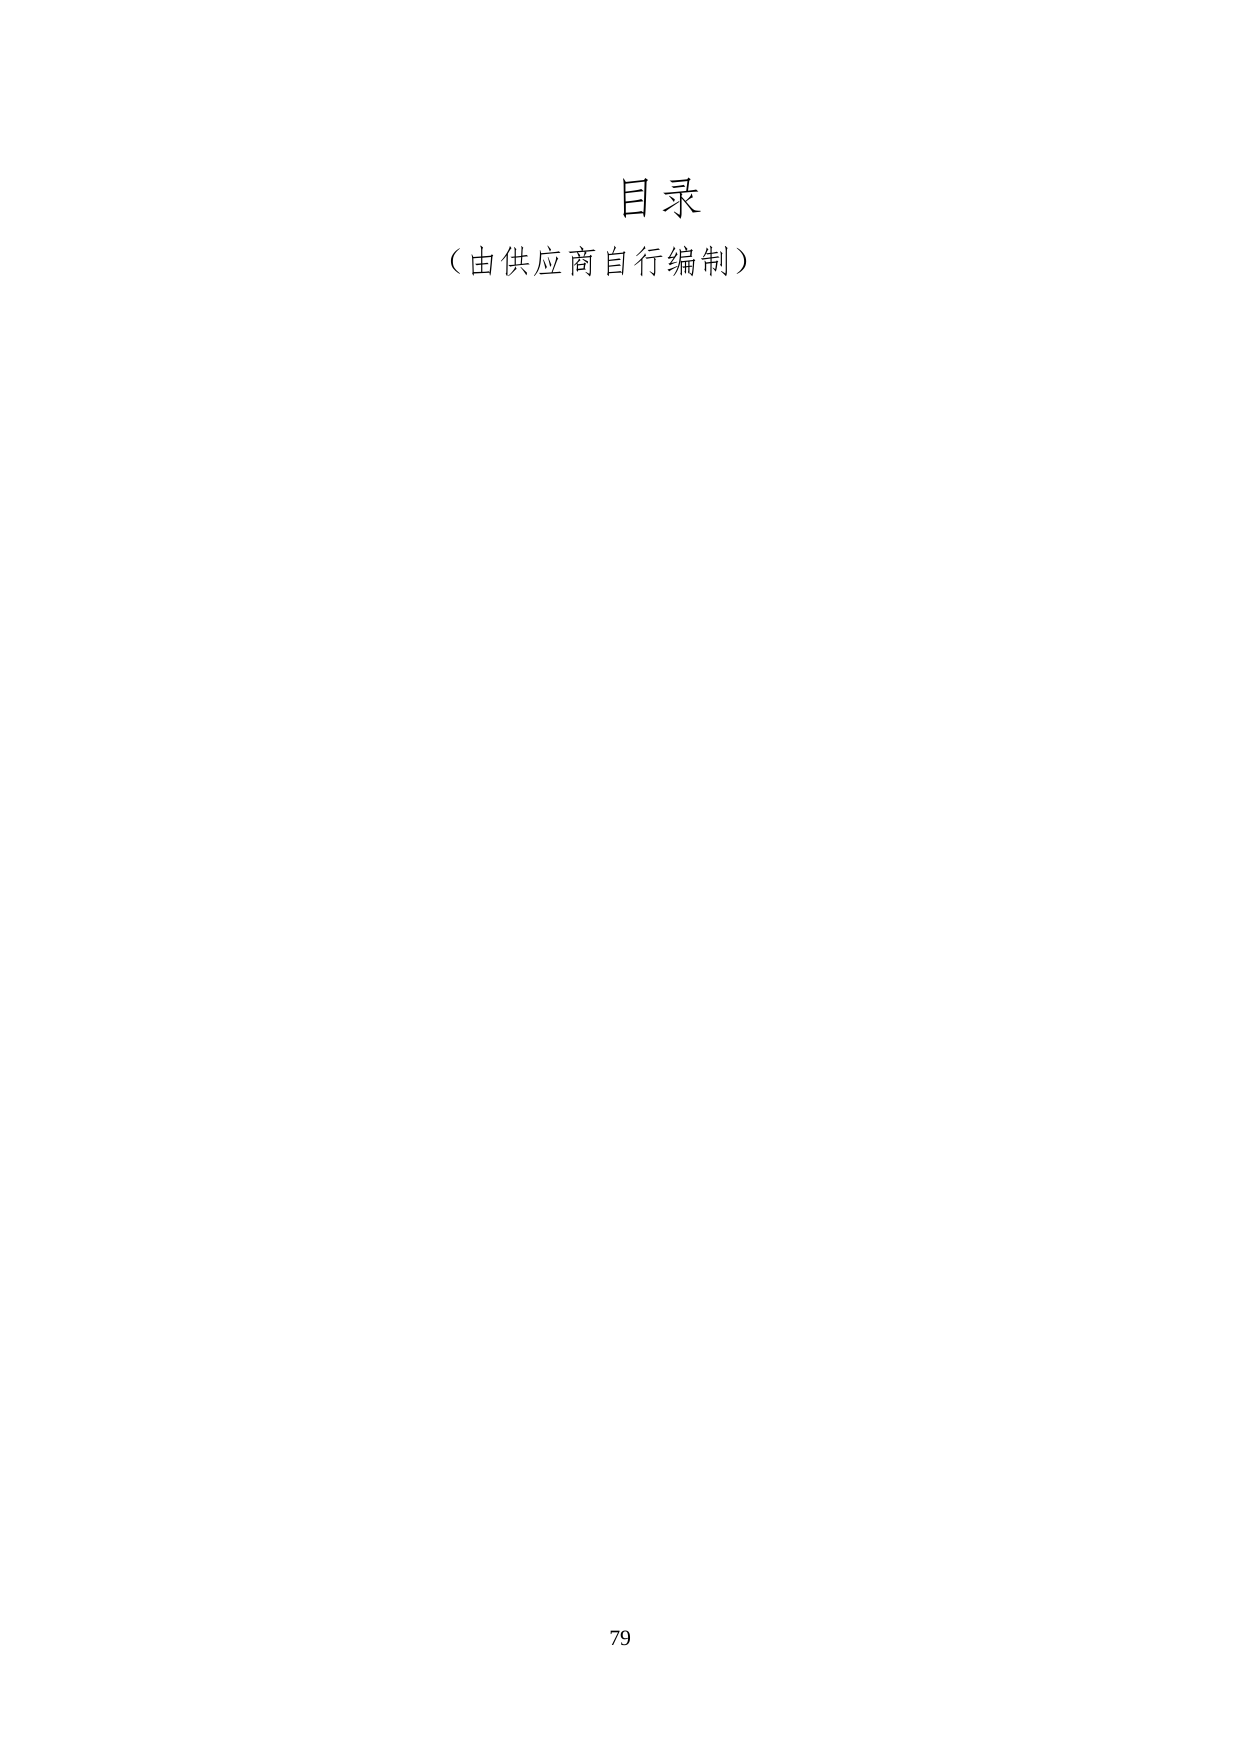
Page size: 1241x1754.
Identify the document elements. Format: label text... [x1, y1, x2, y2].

text 目录 [112, 162, 1128, 227]
text （由供应商自行编制） [69, 227, 1128, 292]
